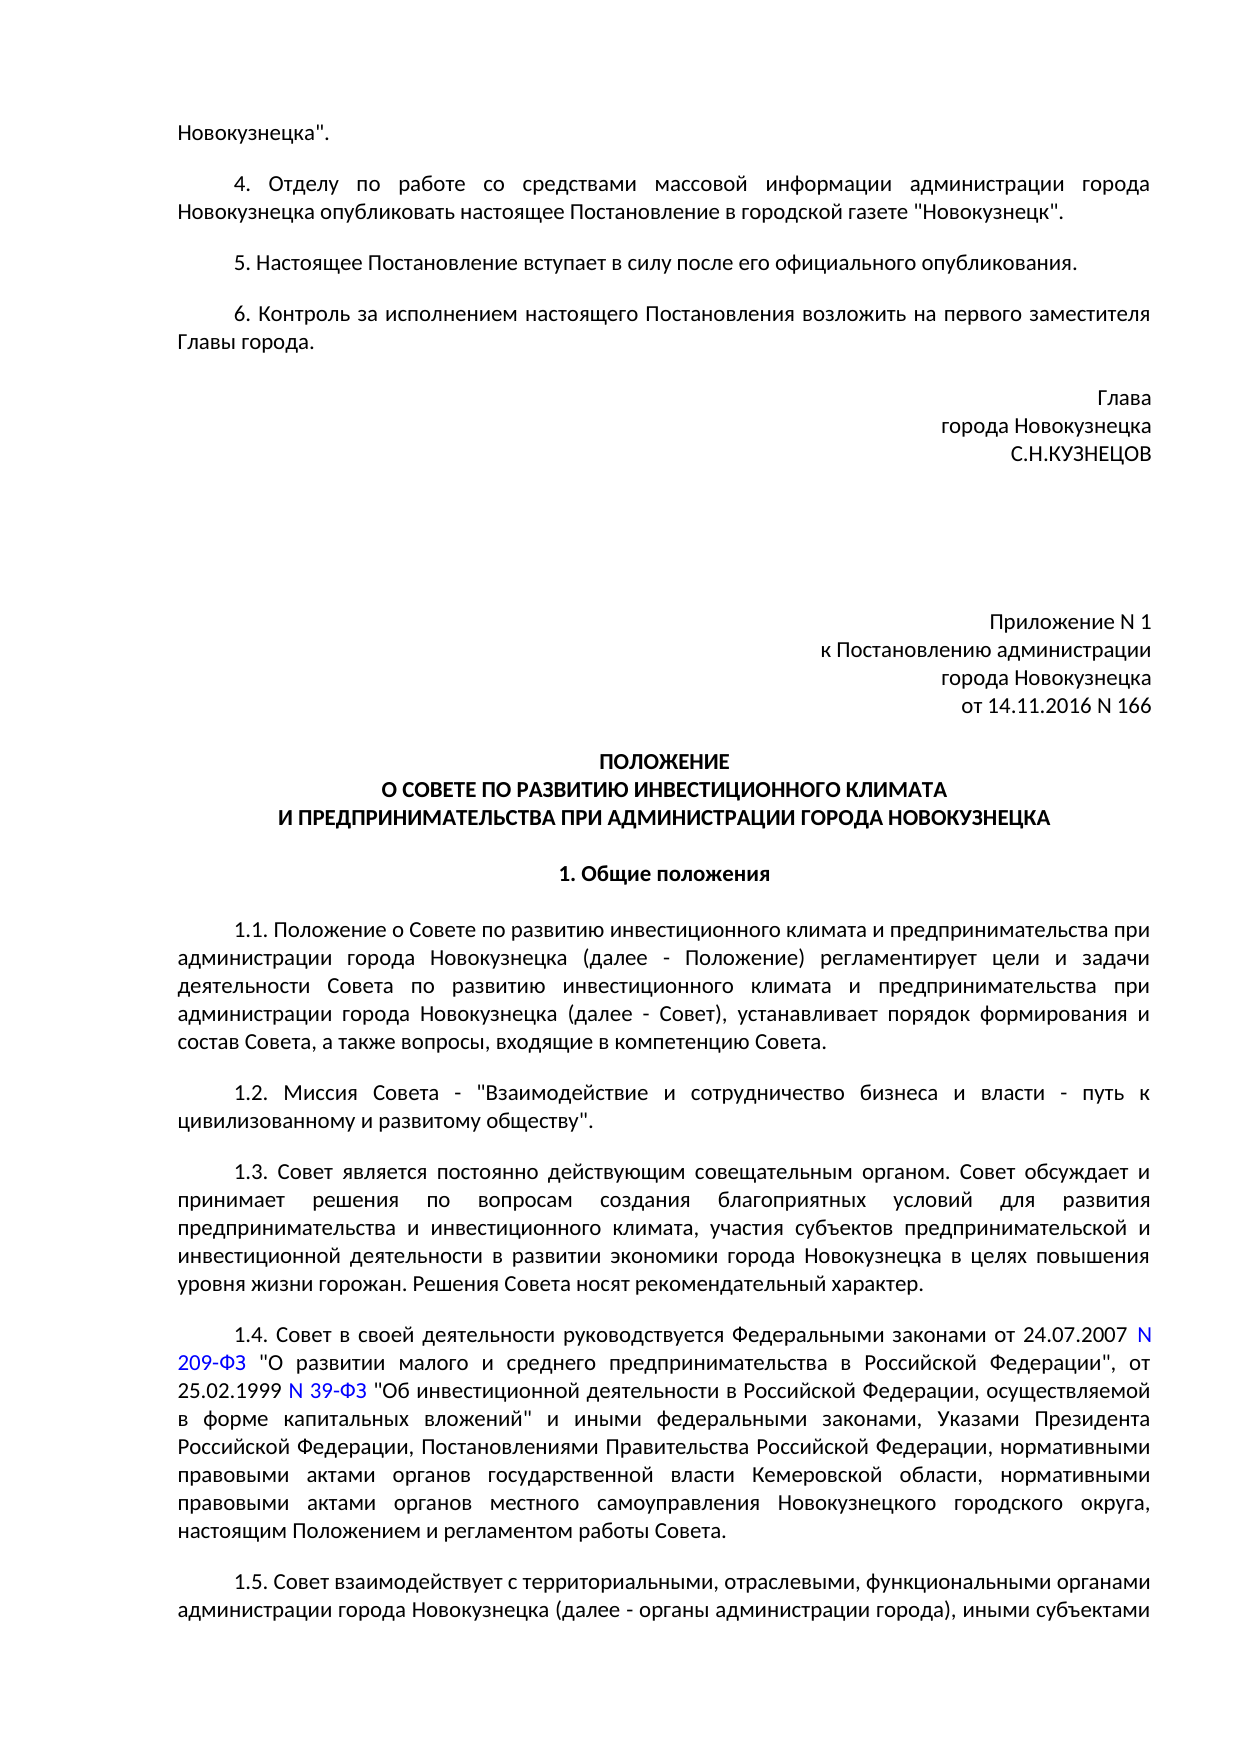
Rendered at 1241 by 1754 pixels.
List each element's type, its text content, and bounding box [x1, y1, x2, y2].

title ПОЛОЖЕНИЕ [177, 747, 1152, 775]
text 1.2. Миссия Совета - "Взаимодействие и сотрудничество бизнеса и власти - путь к цивилизованному и развитому обществу". [177, 1078, 1152, 1134]
text 1.4. Совет в своей деятельности руководствуется Федеральными законами от 24.07.2007 N 209-ФЗ "О развитии малого и среднего предпринимательства в Российской Федерации", от 25.02.1999 N 39-ФЗ "Об инвестиционной деятельности в Российской Федерации, осуществляемой в форме капитальных вложений" и иными федеральными законами, Указами Президента Российской Федерации, Постановлениями Правительства Российской Федерации, нормативными правовыми актами органов государственной власти Кемеровской области, нормативными правовыми актами органов местного самоуправления Новокузнецкого городского округа, настоящим Положением и регламентом работы Совета. [177, 1320, 1152, 1544]
text Приложение N 1 [177, 607, 1152, 635]
text 6. Контроль за исполнением настоящего Постановления возложить на первого заместителя Главы города. [177, 299, 1152, 355]
text 1.1. Положение о Совете по развитию инвестиционного климата и предпринимательства при администрации города Новокузнецка (далее - Положение) регламентирует цели и задачи деятельности Совета по развитию инвестиционного климата и предпринимательства при администрации города Новокузнецка (далее - Совет), устанавливает порядок формирования и состав Совета, а также вопросы, входящие в компетенцию Совета. [177, 915, 1152, 1056]
text к Постановлению администрации [177, 635, 1152, 663]
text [177, 1567, 1152, 1623]
title О СОВЕТЕ ПО РАЗВИТИЮ ИНВЕСТИЦИОННОГО КЛИМАТА [177, 775, 1152, 803]
title И ПРЕДПРИНИМАТЕЛЬСТВА ПРИ АДМИНИСТРАЦИИ ГОРОДА НОВОКУЗНЕЦКА [177, 803, 1152, 831]
title 1. Общие положения [177, 859, 1152, 887]
text города Новокузнецка [177, 663, 1152, 691]
text С.Н.КУЗНЕЦОВ [177, 439, 1152, 467]
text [177, 118, 1152, 146]
text 1.3. Совет является постоянно действующим совещательным органом. Совет обсуждает и принимает решения по вопросам создания благоприятных условий для развития предпринимательства и инвестиционного климата, участия субъектов предпринимательской и инвестиционной деятельности в развитии экономики города Новокузнецка в целях повышения уровня жизни горожан. Решения Совета носят рекомендательный характер. [177, 1157, 1152, 1297]
text 5. Настоящее Постановление вступает в силу после его официального опубликования. [177, 248, 1152, 276]
text города Новокузнецка [177, 411, 1152, 439]
text 4. Отделу по работе со средствами массовой информации администрации города Новокузнецка опубликовать настоящее Постановление в городской газете "Новокузнецк". [177, 169, 1152, 225]
text от 14.11.2016 N 166 [177, 691, 1152, 719]
text Глава [177, 383, 1152, 411]
